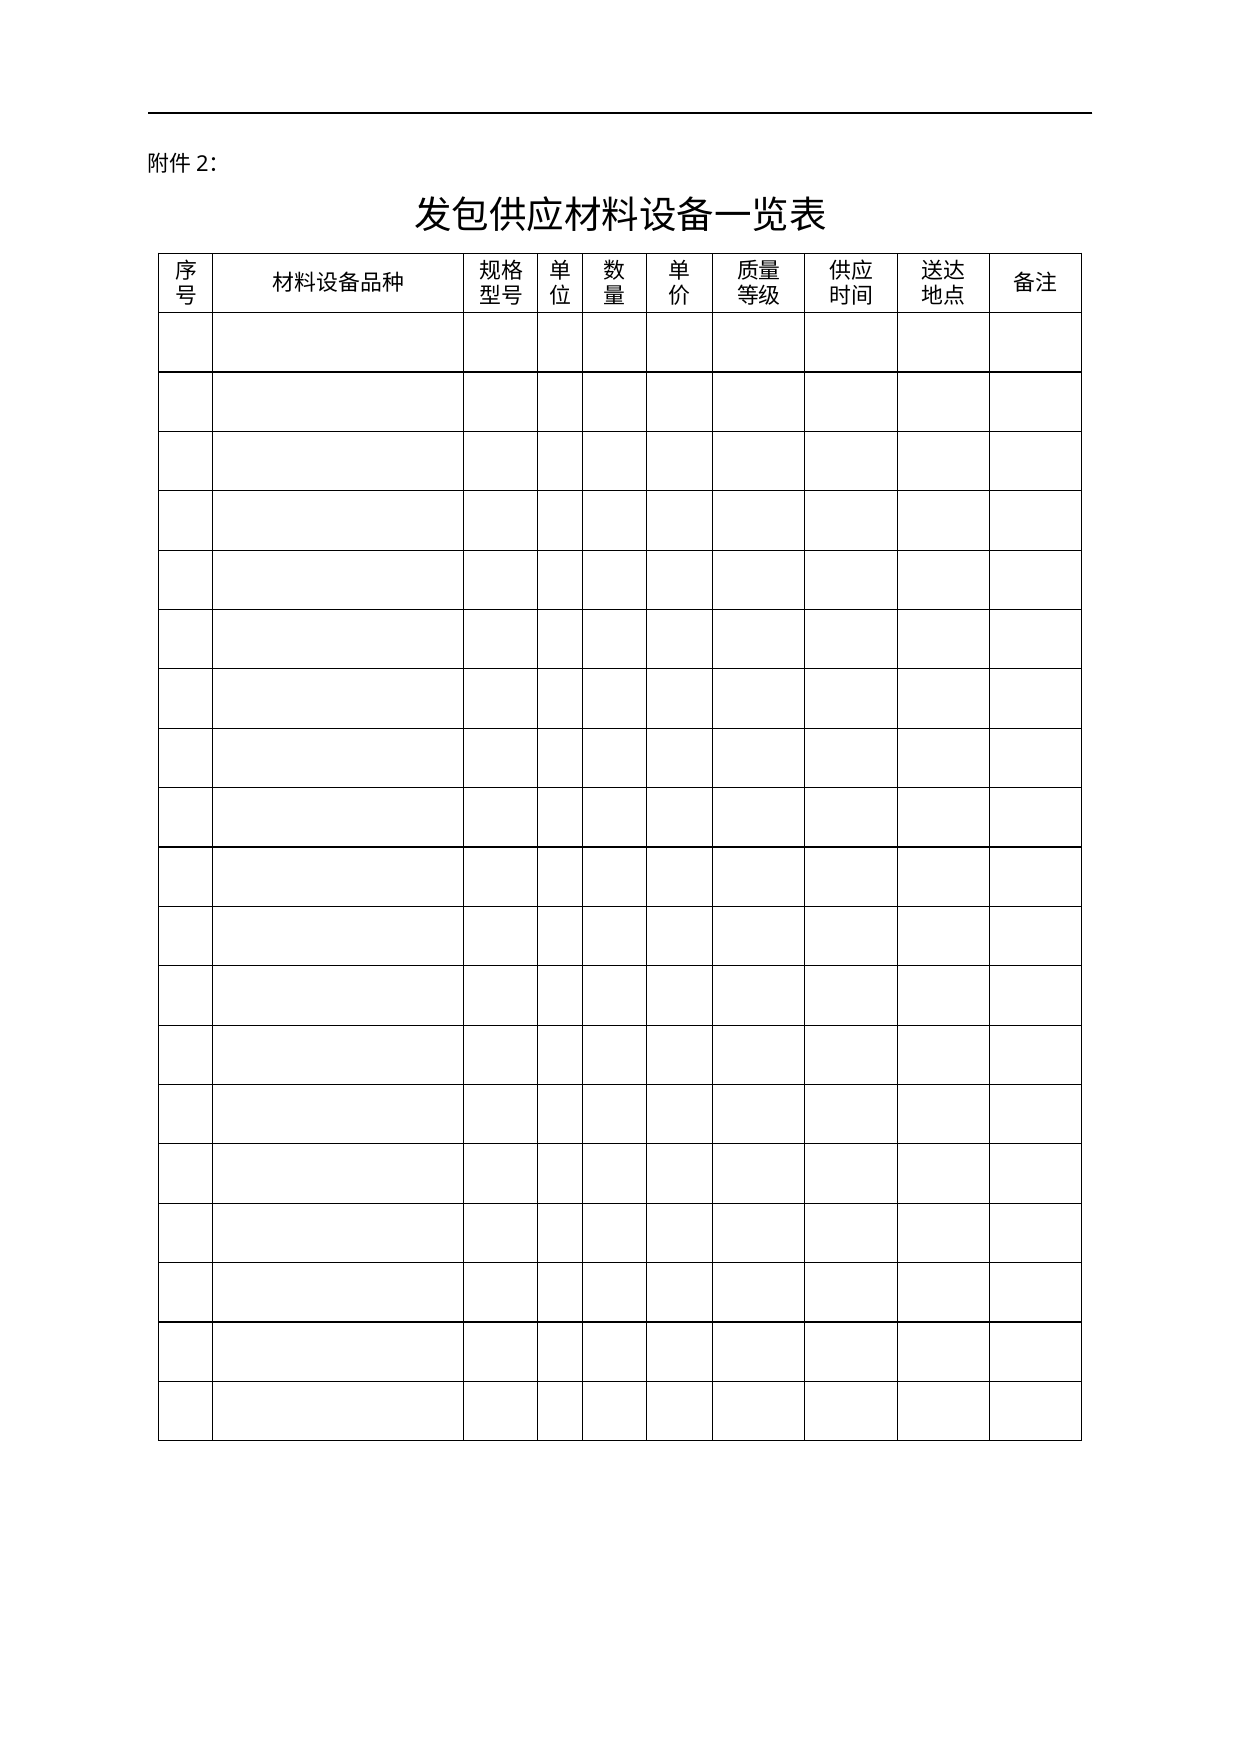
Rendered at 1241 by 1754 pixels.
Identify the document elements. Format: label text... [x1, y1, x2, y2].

table_cell [898, 907, 989, 965]
table_cell [713, 313, 804, 371]
table_cell [898, 1382, 989, 1440]
table_cell [898, 729, 989, 787]
table_cell [583, 788, 646, 846]
table_cell [805, 1263, 897, 1321]
table_cell [647, 373, 712, 431]
table_cell [538, 610, 582, 668]
table_cell [898, 1085, 989, 1143]
table_cell [538, 1204, 582, 1262]
table_cell [647, 788, 712, 846]
table_cell [213, 788, 463, 846]
table_cell [898, 788, 989, 846]
table_cell [805, 1382, 897, 1440]
table_cell [647, 610, 712, 668]
table_cell [538, 1026, 582, 1084]
table_cell [805, 610, 897, 668]
table_cell [713, 1144, 804, 1203]
table_cell [805, 966, 897, 1024]
table_cell [805, 1144, 897, 1203]
table_cell [583, 313, 646, 371]
table_cell [538, 491, 582, 549]
table_cell [159, 1323, 212, 1381]
table_cell [159, 1026, 212, 1084]
table_cell [583, 966, 646, 1024]
table_cell [464, 1085, 537, 1143]
table_cell [647, 432, 712, 490]
text 发包供应材料设备一览表 [148, 185, 1092, 239]
table_header 备注 [990, 254, 1081, 312]
table_cell [464, 966, 537, 1024]
table_cell [213, 1144, 463, 1203]
table_cell [713, 610, 804, 668]
table_cell [805, 1026, 897, 1084]
table_cell [990, 1204, 1081, 1262]
table_cell [583, 1263, 646, 1321]
table_cell [538, 432, 582, 490]
table_cell [213, 1085, 463, 1143]
table_cell [990, 848, 1081, 906]
table_cell [990, 1323, 1081, 1381]
table_header 单位 [538, 254, 582, 312]
table_header 质量 等级 [713, 254, 804, 312]
table_cell [159, 848, 212, 906]
table_cell [647, 966, 712, 1024]
table_cell [213, 1026, 463, 1084]
table_cell [990, 432, 1081, 490]
table_cell [990, 788, 1081, 846]
table_cell [713, 373, 804, 431]
table_cell [583, 1382, 646, 1440]
table_cell [213, 1323, 463, 1381]
table_cell [583, 1204, 646, 1262]
table_cell [159, 313, 212, 371]
table_cell [464, 1204, 537, 1262]
table_header 材料设备品种 [213, 254, 463, 312]
table_cell [805, 373, 897, 431]
table_cell [464, 373, 537, 431]
table_cell [213, 610, 463, 668]
table_cell [213, 1382, 463, 1440]
table_cell [647, 1263, 712, 1321]
table_cell [990, 551, 1081, 609]
table_cell [990, 1144, 1081, 1203]
table_cell [805, 1204, 897, 1262]
table_cell [990, 1382, 1081, 1440]
table_cell [713, 966, 804, 1024]
table_cell [464, 1382, 537, 1440]
table_cell [213, 966, 463, 1024]
table_cell [990, 373, 1081, 431]
table_cell [713, 1204, 804, 1262]
table_cell [713, 729, 804, 787]
table_cell [805, 1085, 897, 1143]
table_cell [805, 729, 897, 787]
table_header 序号 [159, 254, 212, 312]
table_cell [213, 551, 463, 609]
table_cell [647, 1382, 712, 1440]
table_cell [213, 313, 463, 371]
table_cell [213, 669, 463, 728]
table_cell [159, 788, 212, 846]
table_cell [647, 1085, 712, 1143]
table_header 送达 地点 [898, 254, 989, 312]
table_cell [990, 669, 1081, 728]
table_cell [464, 729, 537, 787]
table_cell [713, 848, 804, 906]
table_cell [990, 907, 1081, 965]
text 附件2： [148, 148, 1092, 177]
table_cell [647, 729, 712, 787]
table_cell [583, 1085, 646, 1143]
table_cell [805, 432, 897, 490]
table_cell [159, 1382, 212, 1440]
table_cell [213, 848, 463, 906]
table_cell [159, 1085, 212, 1143]
table_header 数量 [583, 254, 646, 312]
table_cell [464, 1026, 537, 1084]
table_cell [159, 966, 212, 1024]
table_cell [647, 1204, 712, 1262]
table_header 单价 [647, 254, 712, 312]
table_cell [898, 1144, 989, 1203]
table_cell [898, 1263, 989, 1321]
table_cell [898, 551, 989, 609]
table_cell [713, 1263, 804, 1321]
table_cell [647, 848, 712, 906]
table_cell [805, 1323, 897, 1381]
table_cell [583, 491, 646, 549]
table_cell [583, 907, 646, 965]
table_cell [159, 551, 212, 609]
table_cell [647, 313, 712, 371]
table_cell [713, 1085, 804, 1143]
table_cell [990, 610, 1081, 668]
table_cell [990, 1026, 1081, 1084]
table_cell [464, 491, 537, 549]
table_cell [538, 313, 582, 371]
table_cell [159, 491, 212, 549]
table_cell [898, 432, 989, 490]
table_cell [713, 432, 804, 490]
table_cell [464, 313, 537, 371]
table_cell [805, 551, 897, 609]
table_cell [990, 1085, 1081, 1143]
table_cell [159, 610, 212, 668]
table_cell [713, 1382, 804, 1440]
table_cell [990, 1263, 1081, 1321]
table_cell [538, 729, 582, 787]
table_cell [805, 907, 897, 965]
table_cell [990, 491, 1081, 549]
table_cell [213, 1263, 463, 1321]
table_cell [583, 432, 646, 490]
table_cell [159, 907, 212, 965]
table_cell [464, 432, 537, 490]
table_cell [647, 551, 712, 609]
table_cell [805, 669, 897, 728]
table_cell [538, 1144, 582, 1203]
table_cell [713, 1323, 804, 1381]
table_cell [647, 1323, 712, 1381]
table_cell [213, 729, 463, 787]
table_cell [713, 788, 804, 846]
table_cell [213, 432, 463, 490]
table_cell [583, 1144, 646, 1203]
table_cell [538, 669, 582, 728]
table_header 供应 时间 [805, 254, 897, 312]
table_cell [464, 1144, 537, 1203]
table_cell [583, 610, 646, 668]
table_cell [647, 669, 712, 728]
table_cell [213, 1204, 463, 1262]
table_cell [898, 1204, 989, 1262]
table_cell [538, 788, 582, 846]
table_cell [898, 491, 989, 549]
table_cell [713, 551, 804, 609]
table_cell [713, 669, 804, 728]
table_cell [898, 313, 989, 371]
table_cell [464, 669, 537, 728]
table_cell [583, 848, 646, 906]
table_cell [805, 788, 897, 846]
table_cell [538, 1323, 582, 1381]
table_cell [647, 907, 712, 965]
table_cell [213, 373, 463, 431]
table_cell [713, 907, 804, 965]
table_cell [990, 729, 1081, 787]
table_cell [464, 848, 537, 906]
table_cell [805, 491, 897, 549]
table_cell [464, 1263, 537, 1321]
table_cell [538, 1263, 582, 1321]
table_cell [464, 907, 537, 965]
table_cell [464, 610, 537, 668]
table_cell [990, 966, 1081, 1024]
table_cell [538, 966, 582, 1024]
table_cell [538, 907, 582, 965]
table_cell [805, 313, 897, 371]
table_cell [159, 1263, 212, 1321]
table_cell [159, 669, 212, 728]
table_cell [898, 669, 989, 728]
table_cell [713, 491, 804, 549]
table_cell [159, 1144, 212, 1203]
table_cell [159, 373, 212, 431]
table_cell [159, 729, 212, 787]
table_cell [583, 669, 646, 728]
table_cell [805, 848, 897, 906]
table_cell [538, 551, 582, 609]
table_cell [159, 1204, 212, 1262]
table_cell [990, 313, 1081, 371]
table_cell [583, 373, 646, 431]
table_cell [213, 907, 463, 965]
table_cell [538, 848, 582, 906]
table_cell [898, 848, 989, 906]
table_cell [464, 551, 537, 609]
table_cell [647, 1026, 712, 1084]
table_cell [583, 729, 646, 787]
table_cell [898, 1323, 989, 1381]
table_cell [898, 1026, 989, 1084]
table_cell [583, 1026, 646, 1084]
table_cell [464, 1323, 537, 1381]
table_cell [583, 1323, 646, 1381]
table_cell [583, 551, 646, 609]
table_cell [464, 788, 537, 846]
table_cell [538, 1382, 582, 1440]
table_header 规格 型号 [464, 254, 537, 312]
table_cell [713, 1026, 804, 1084]
table_cell [647, 491, 712, 549]
table_cell [213, 491, 463, 549]
table_cell [898, 373, 989, 431]
table_cell [647, 1144, 712, 1203]
table_cell [898, 610, 989, 668]
table_cell [538, 373, 582, 431]
table_cell [159, 432, 212, 490]
table_cell [898, 966, 989, 1024]
table_cell [538, 1085, 582, 1143]
